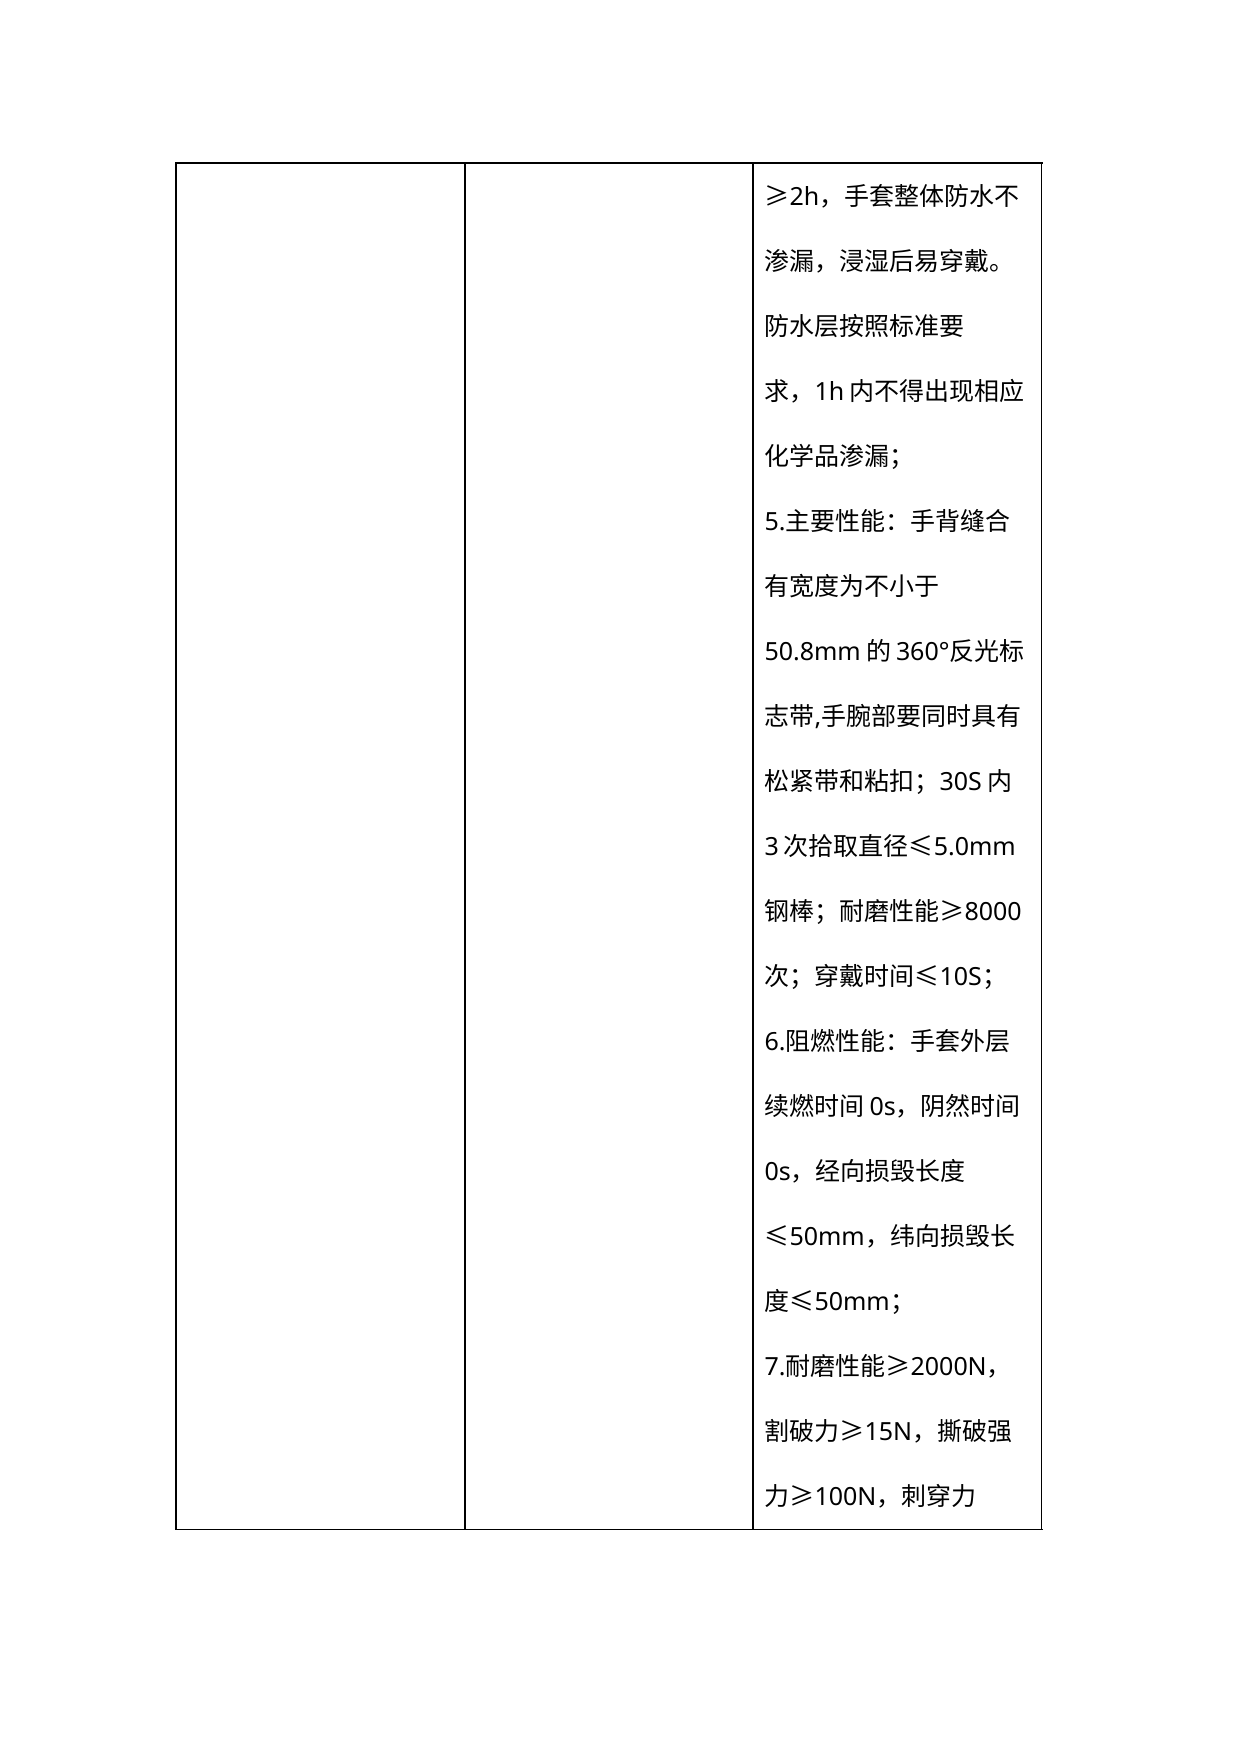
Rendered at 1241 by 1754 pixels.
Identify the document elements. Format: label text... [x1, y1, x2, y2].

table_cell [754, 164, 1041, 1528]
table_cell [177, 164, 464, 1528]
table_cell 2 [466, 164, 752, 1528]
